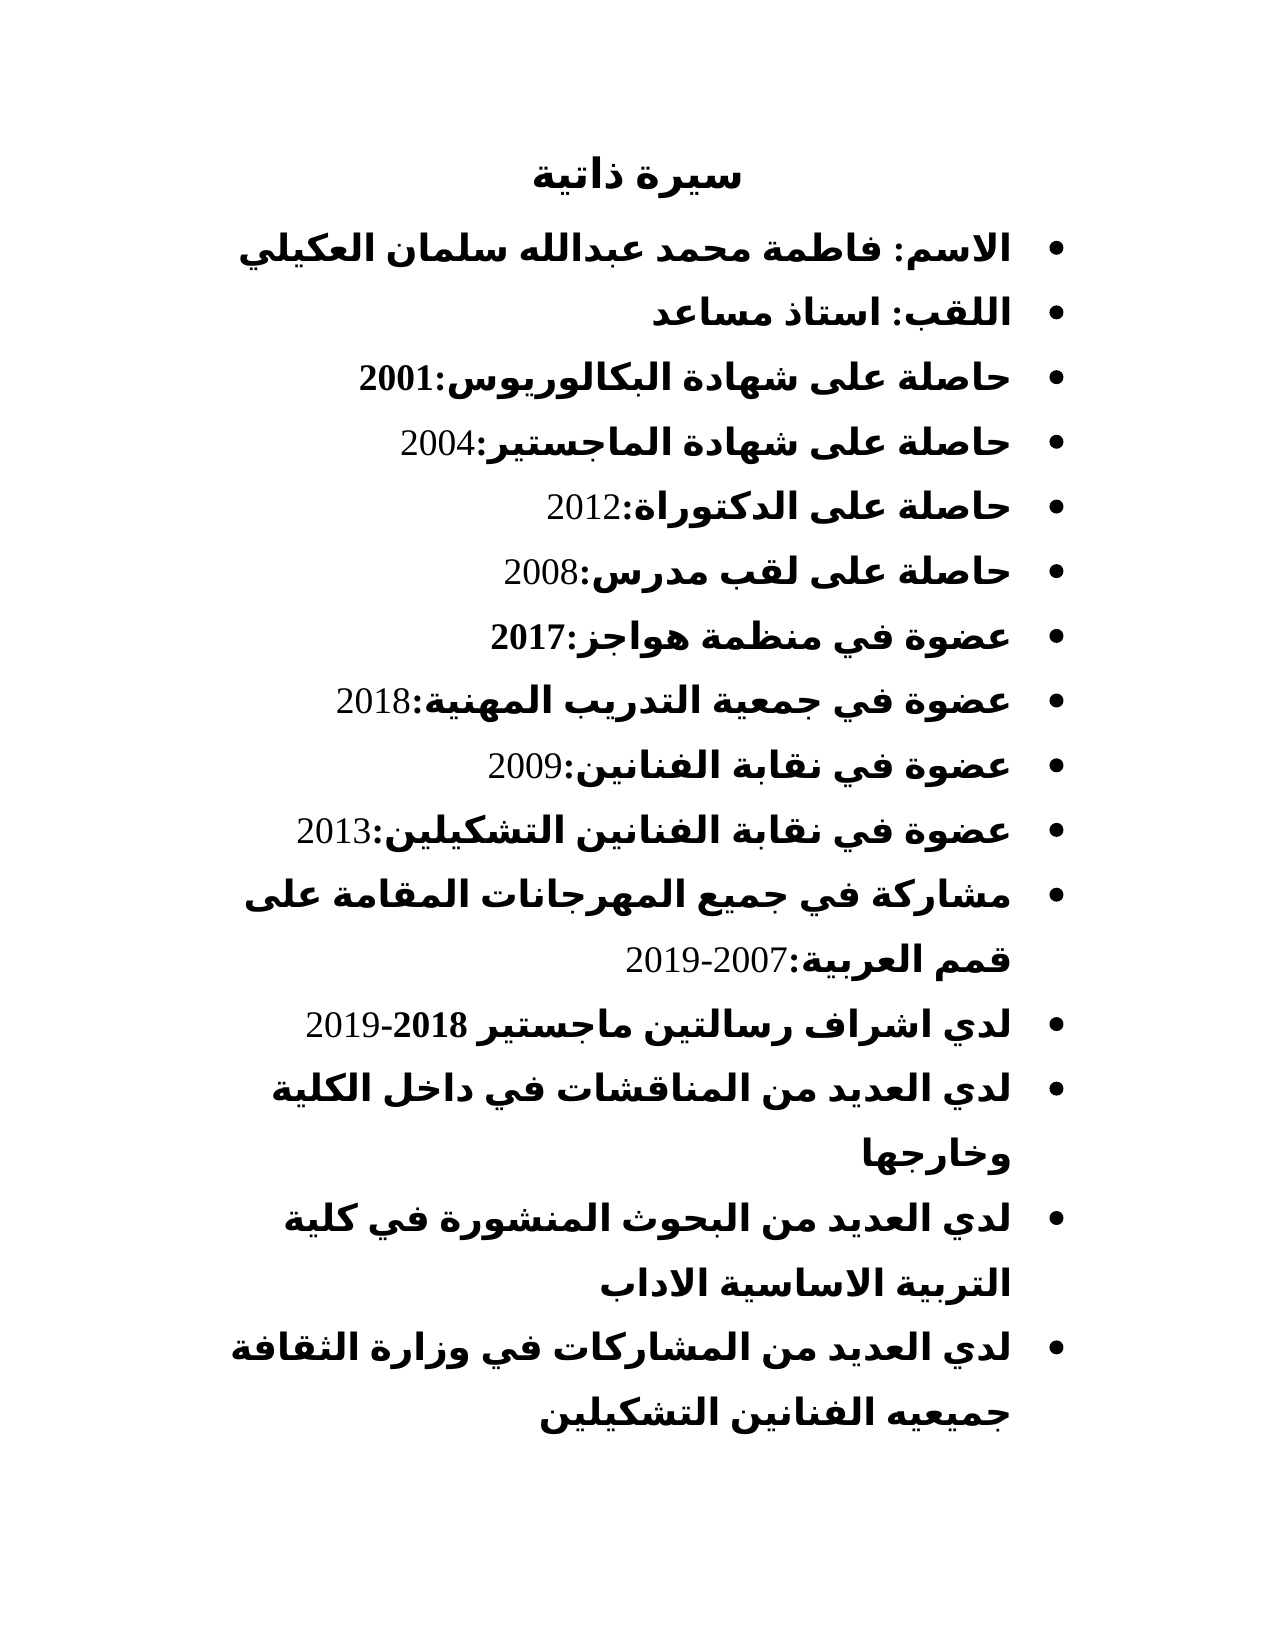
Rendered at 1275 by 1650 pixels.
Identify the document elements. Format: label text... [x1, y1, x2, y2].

list عضوة في منظمة هواجز:2017 [187, 614, 1050, 657]
list لدي العديد من المشاركات في وزارة الثقافة جميعيه الفنانين التشكيلين [187, 1326, 1050, 1433]
list اللقب: استاذ مساعد [187, 291, 1050, 334]
list حاصلة على الدكتوراة:2012 [187, 485, 1050, 528]
list لدي العديد من البحوث المنشورة في كلية التربية الاساسية الاداب [187, 1196, 1050, 1304]
list عضوة في نقابة الفنانين التشكيلين:2013 [187, 808, 1050, 851]
list عضوة في جمعية التدريب المهنية:2018 [187, 679, 1050, 722]
list عضوة في نقابة الفنانين:2009 [187, 743, 1050, 787]
list الاسم: فاطمة محمد عبدالله سلمان العكيلي [187, 226, 1050, 269]
list حاصلة على شهادة البكالوريوس:2001 [187, 355, 1050, 398]
list مشاركة في جميع المهرجانات المقامة على قمم العربية:2007-2019 [187, 873, 1050, 981]
list لدي العديد من المناقشات في داخل الكلية وخارجها [187, 1067, 1050, 1175]
list حاصلة على لقب مدرس:2008 [187, 549, 1050, 592]
list حاصلة على شهادة الماجستير:2004 [187, 420, 1050, 463]
list لدي اشراف رسالتين ماجستير 2018-2019 [187, 1002, 1050, 1045]
text سيرة ذاتية [187, 150, 1087, 198]
